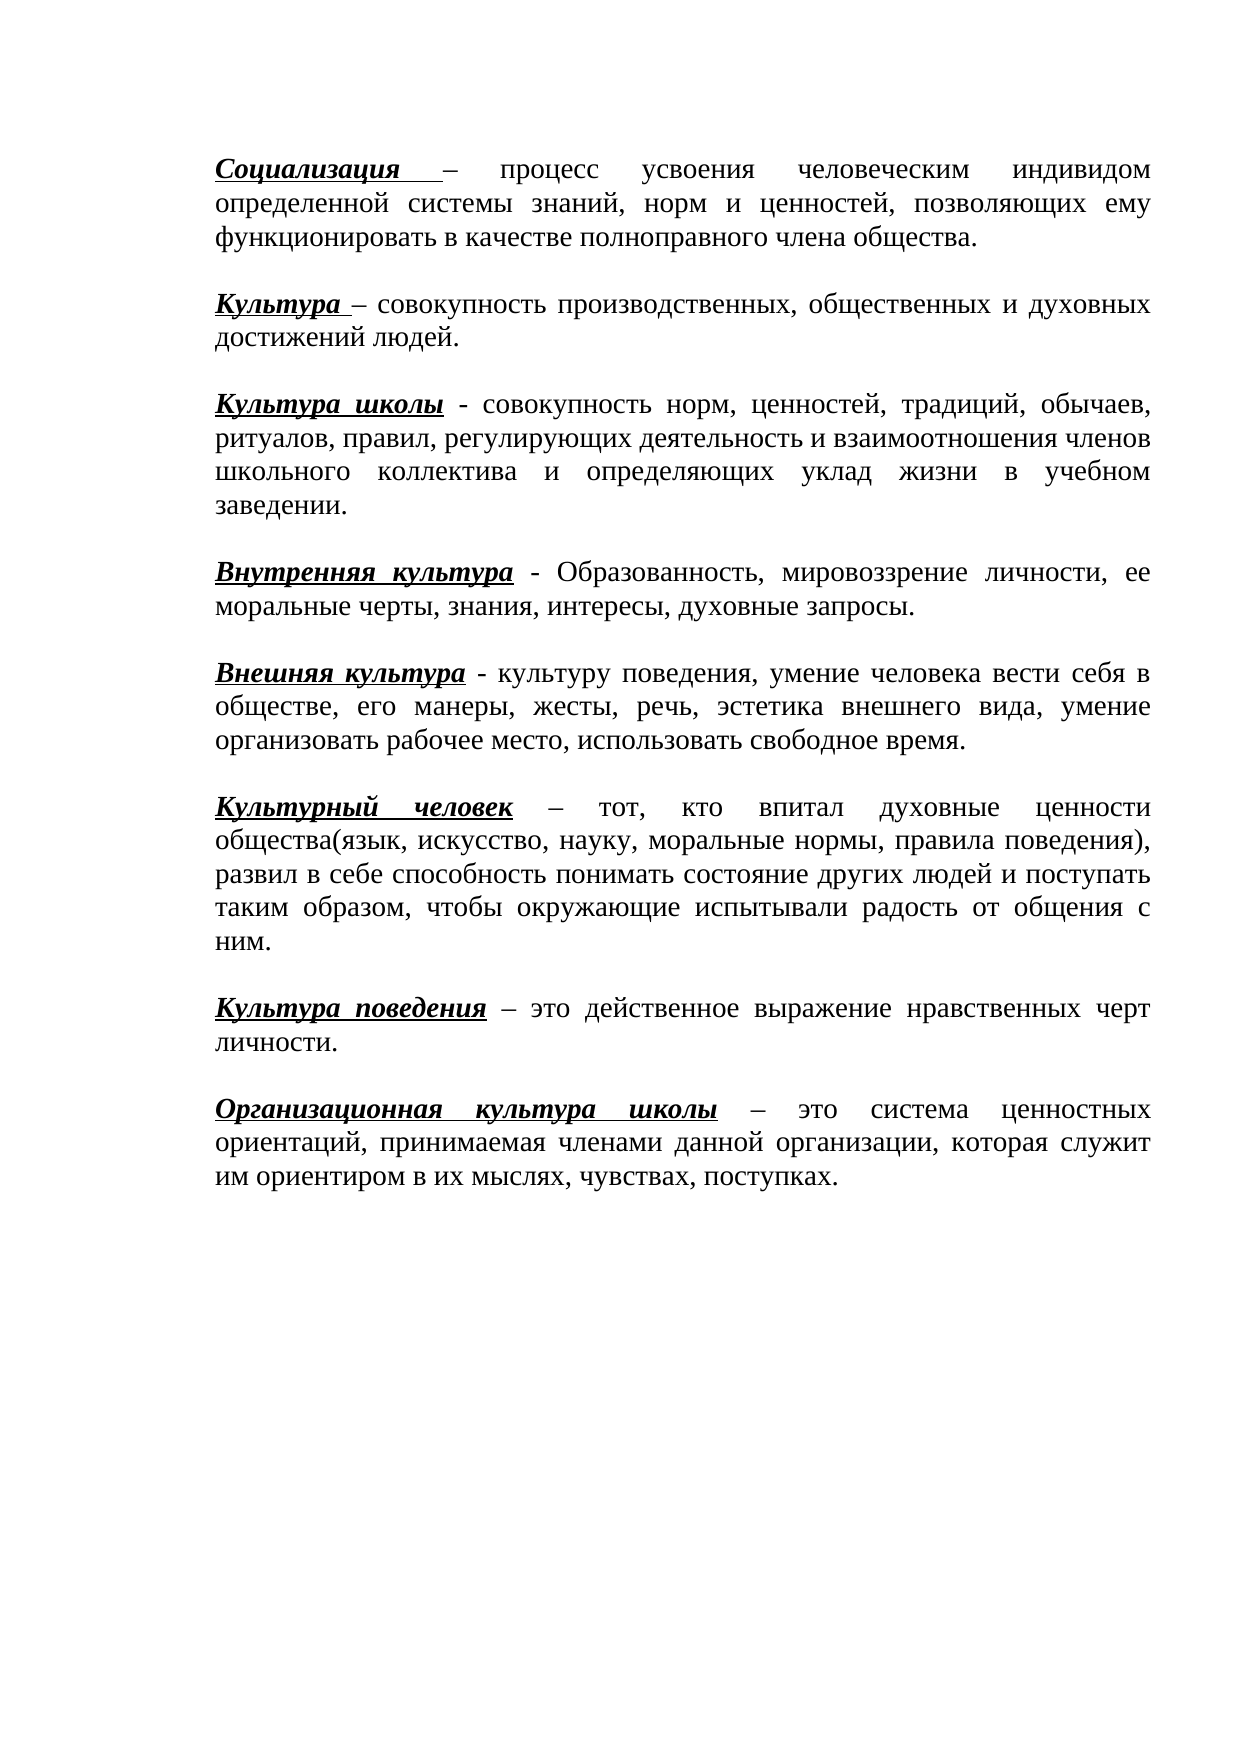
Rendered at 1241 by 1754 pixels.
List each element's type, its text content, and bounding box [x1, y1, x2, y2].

text Организационная культура школы – это система ценностных ориентаций, принимаемая членами данной организации, которая служит им ориентиром в их мыслях, чувствах, поступках. [215, 1091, 1152, 1191]
text Культура школы - совокупность норм, ценностей, традиций, обычаев, ритуалов, правил, регулирующих деятельность и взаимоотношения членов школьного коллектива и определяющих уклад жизни в учебном заведении. [215, 386, 1152, 521]
text Культура – совокупность производственных, общественных и духовных достижений людей. [215, 286, 1152, 353]
text Культура поведения – это действенное выражение нравственных черт личности. [215, 990, 1152, 1057]
text Внутренняя культура - Образованность, мировоззрение личности, ее моральные черты, знания, интересы, духовные запросы. [215, 554, 1152, 621]
text Социализация – процесс усвоения человеческим индивидом определенной системы знаний, норм и ценностей, позволяющих ему функционировать в качестве полноправного члена общества. [215, 152, 1152, 252]
text Внешняя культура - культуру поведения, умение человека вести себя в обществе, его манеры, жесты, речь, эстетика внешнего вида, умение организовать рабочее место, использовать свободное время. [215, 655, 1152, 755]
text Культурный человек – тот, кто впитал духовные ценности общества(язык, искусство, науку, моральные нормы, правила поведения), развил в себе способность понимать состояние других людей и поступать таким образом, чтобы окружающие испытывали радость от общения с ним. [215, 789, 1152, 957]
